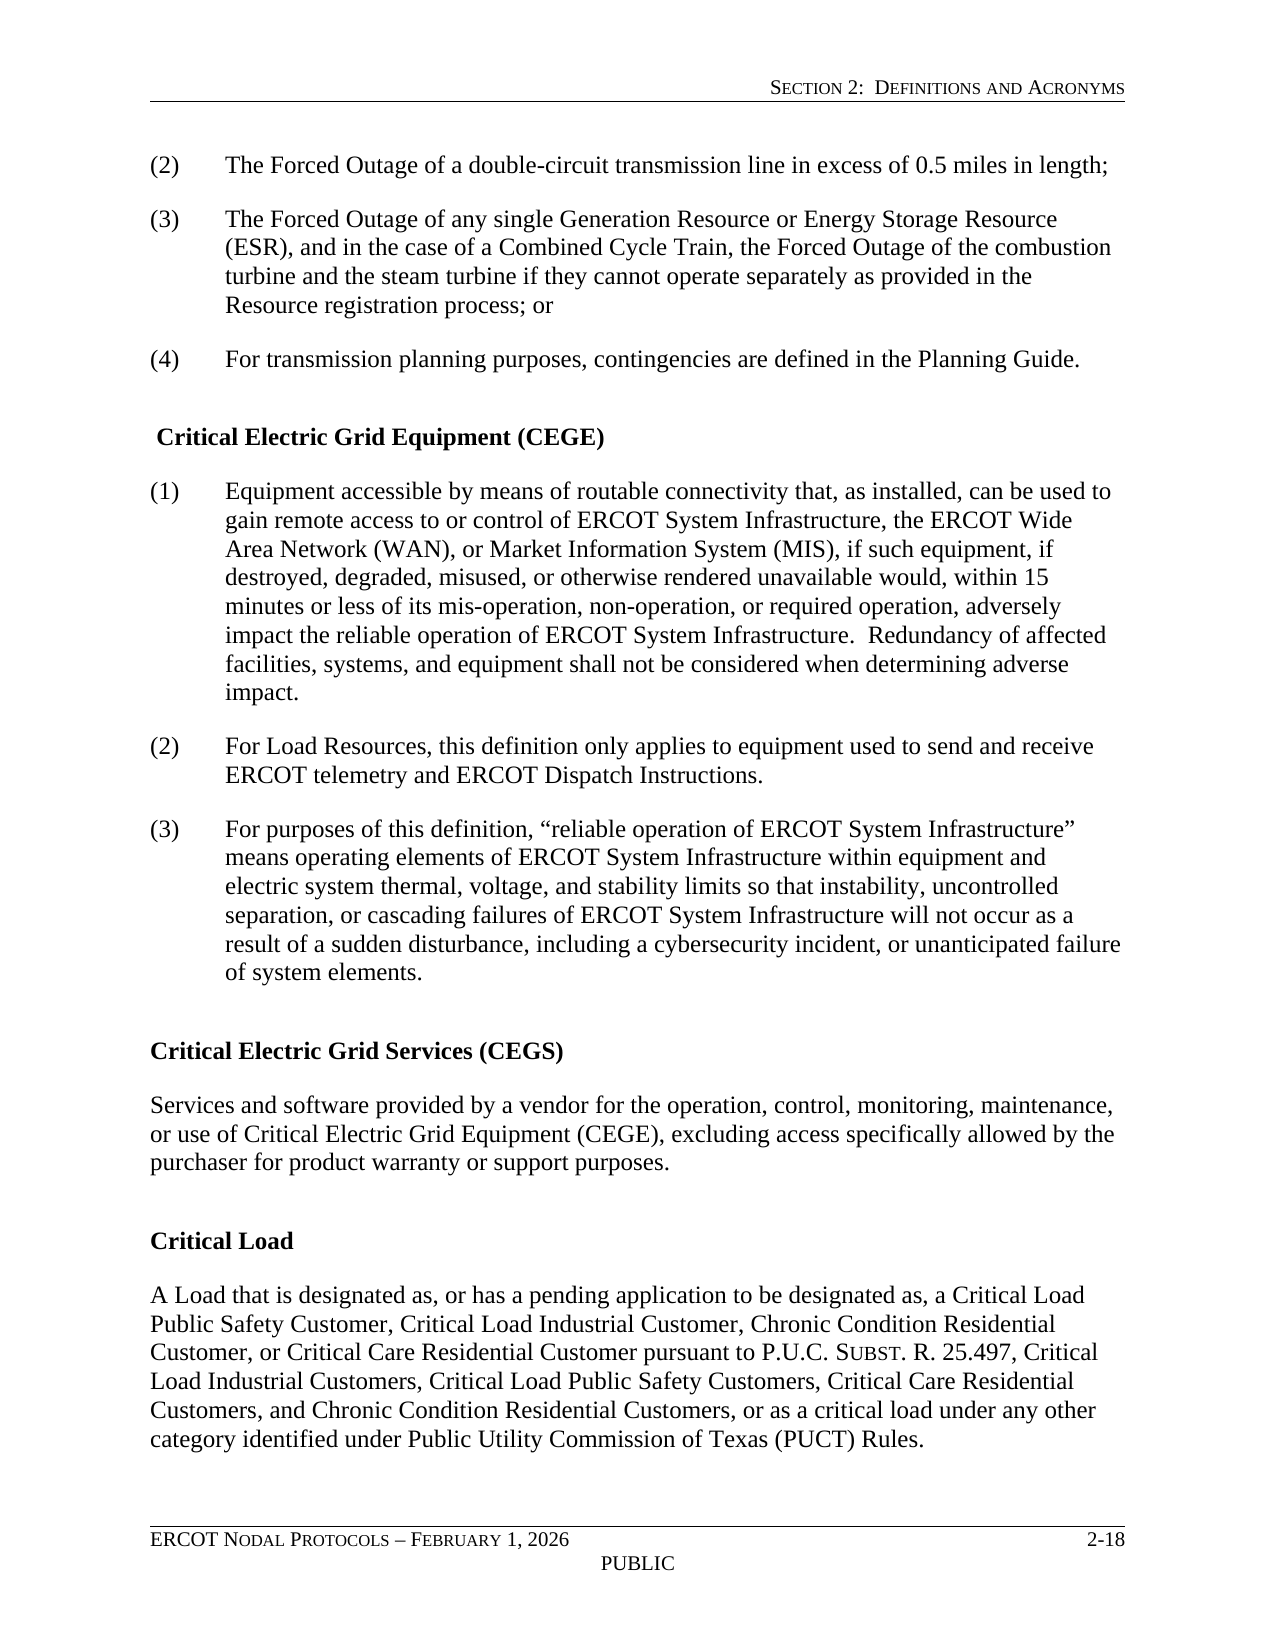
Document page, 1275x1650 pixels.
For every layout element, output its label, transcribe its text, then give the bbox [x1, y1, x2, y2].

text A Load that is designated as, or has a pending application to be designated as, a Critical Load Public Safety Customer, Critical Load Industrial Customer, Chronic Condition Residential Customer, or Critical Care Residential Customer pursuant to P.U.C. Subst. R. 25.497, Critical Load Industrial Customers, Critical Load Public Safety Customers, Critical Care Residential Customers, and Chronic Condition Residential Customers, or as a critical load under any other category identified under Public Utility Commission of Texas (PUCT) Rules. [150, 1280, 1125, 1452]
text Services and software provided by a vendor for the operation, control, monitoring, maintenance, or use of Critical Electric Grid Equipment (CEGE), excluding access specifically allowed by the purchaser for product warranty or support purposes. [150, 1090, 1125, 1176]
text (3) The Forced Outage of any single Generation Resource or Energy Storage Resource (ESR), and in the case of a Combined Cycle Train, the Forced Outage of the combustion turbine and the steam turbine if they cannot operate separately as provided in the Resource registration process; or [150, 204, 1125, 319]
text Critical Electric Grid Services (CEGS) [150, 1036, 1125, 1065]
text Critical Electric Grid Equipment (CEGE) [150, 422, 1125, 451]
text (2) For Load Resources, this definition only applies to equipment used to send and receive ERCOT telemetry and ERCOT Dispatch Instructions. [150, 731, 1125, 789]
text (2) The Forced Outage of a double-circuit transmission line in excess of 0.5 miles in length; [150, 150, 1125, 179]
text (3) For purposes of this definition, “reliable operation of ERCOT System Infrastructure” means operating elements of ERCOT System Infrastructure within equipment and electric system thermal, voltage, and stability limits so that instability, uncontrolled separation, or cascading failures of ERCOT System Infrastructure will not occur as a result of a sudden disturbance, including a cybersecurity incident, or unanticipated failure of system elements. [150, 814, 1125, 986]
text Critical Load [150, 1226, 1125, 1255]
text (4) For transmission planning purposes, contingencies are defined in the Planning Guide. [150, 344, 1125, 372]
text (1) Equipment accessible by means of routable connectivity that, as installed, can be used to gain remote access to or control of ERCOT System Infrastructure, the ERCOT Wide Area Network (WAN), or Market Information System (MIS), if such equipment, if destroyed, degraded, misused, or otherwise rendered unavailable would, within 15 minutes or less of its mis-operation, non-operation, or required operation, adversely impact the reliable operation of ERCOT System Infrastructure. Redundancy of affected facilities, systems, and equipment shall not be considered when determining adverse impact. [150, 476, 1125, 706]
